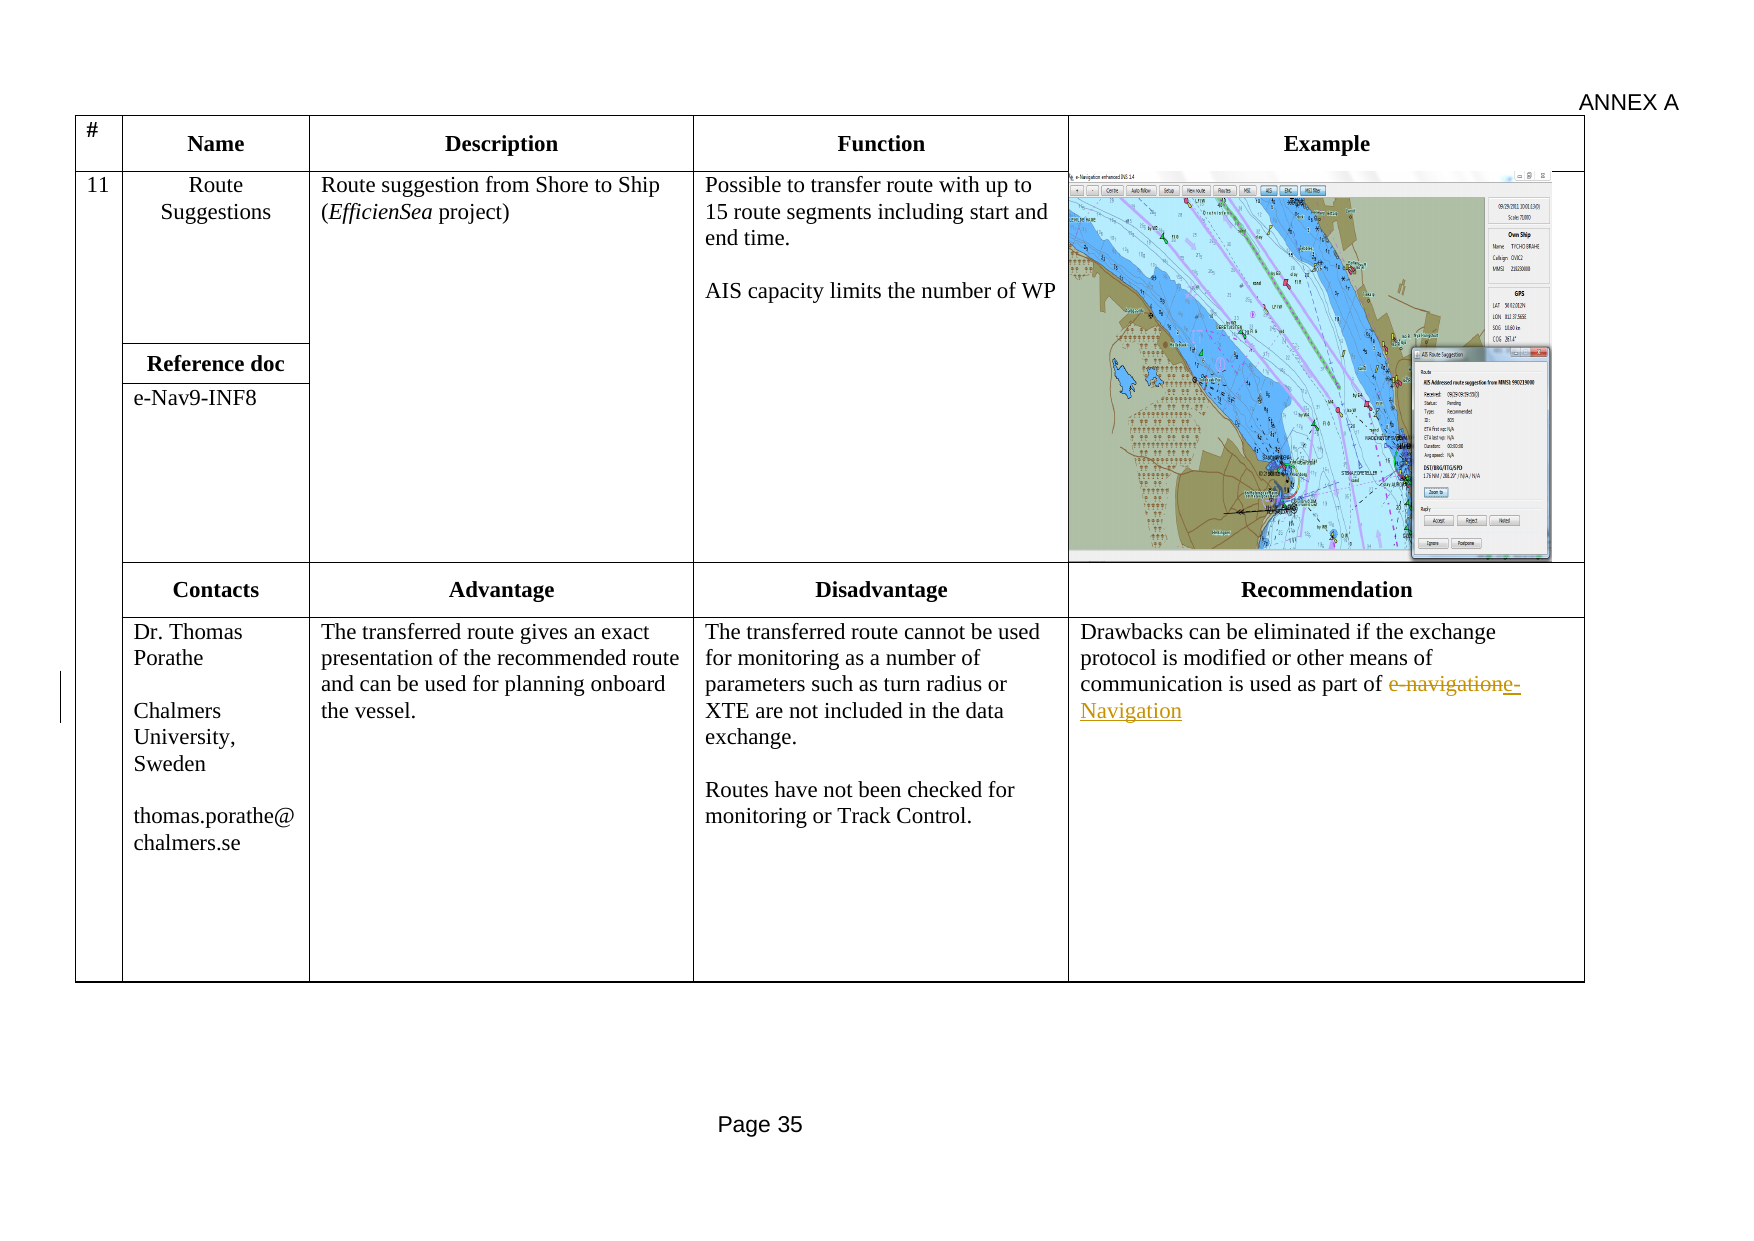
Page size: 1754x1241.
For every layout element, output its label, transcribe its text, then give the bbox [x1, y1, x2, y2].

table_header Example [1069, 116, 1584, 171]
table_header Function [694, 116, 1068, 171]
table_cell The transferred route gives an exact presentation of the recommended route and can be used for planning onboard the vessel. [310, 618, 693, 981]
table_header Name [123, 116, 309, 171]
table_cell Recommendation [1069, 563, 1584, 617]
table_cell e-Nav9-INF8 [123, 384, 309, 562]
table_cell Route Suggestions [123, 172, 309, 342]
picture [1068, 171, 1552, 562]
table_cell Drawbacks can be eliminated if the exchange protocol is modified or other means of communication is used as part of [1069, 618, 1584, 981]
table_cell Disadvantage [694, 563, 1068, 617]
table_cell Dr. Thomas Porathe Chalmers University, Sweden thomas.porathe@chalmers.se [123, 618, 309, 981]
table_cell Route suggestion from Shore to Ship (EfficienSea project) [310, 172, 693, 562]
table_cell [1552, 172, 1584, 562]
table_cell Advantage [310, 563, 693, 617]
table_cell Possible to transfer route with up to 15 route segments including start and end time. AIS capacity limits the number of WP [694, 172, 1068, 562]
table_cell Contacts [123, 563, 309, 617]
table_cell The transferred route cannot be used for monitoring as a number of parameters such as turn radius or XTE are not included in the data exchange. Routes have not been checked for monitoring or Track Control. [694, 618, 1068, 981]
table_header # [76, 116, 122, 171]
table_cell Reference doc [123, 344, 309, 383]
table_header Description [310, 116, 693, 171]
table_cell 11 [76, 172, 122, 981]
